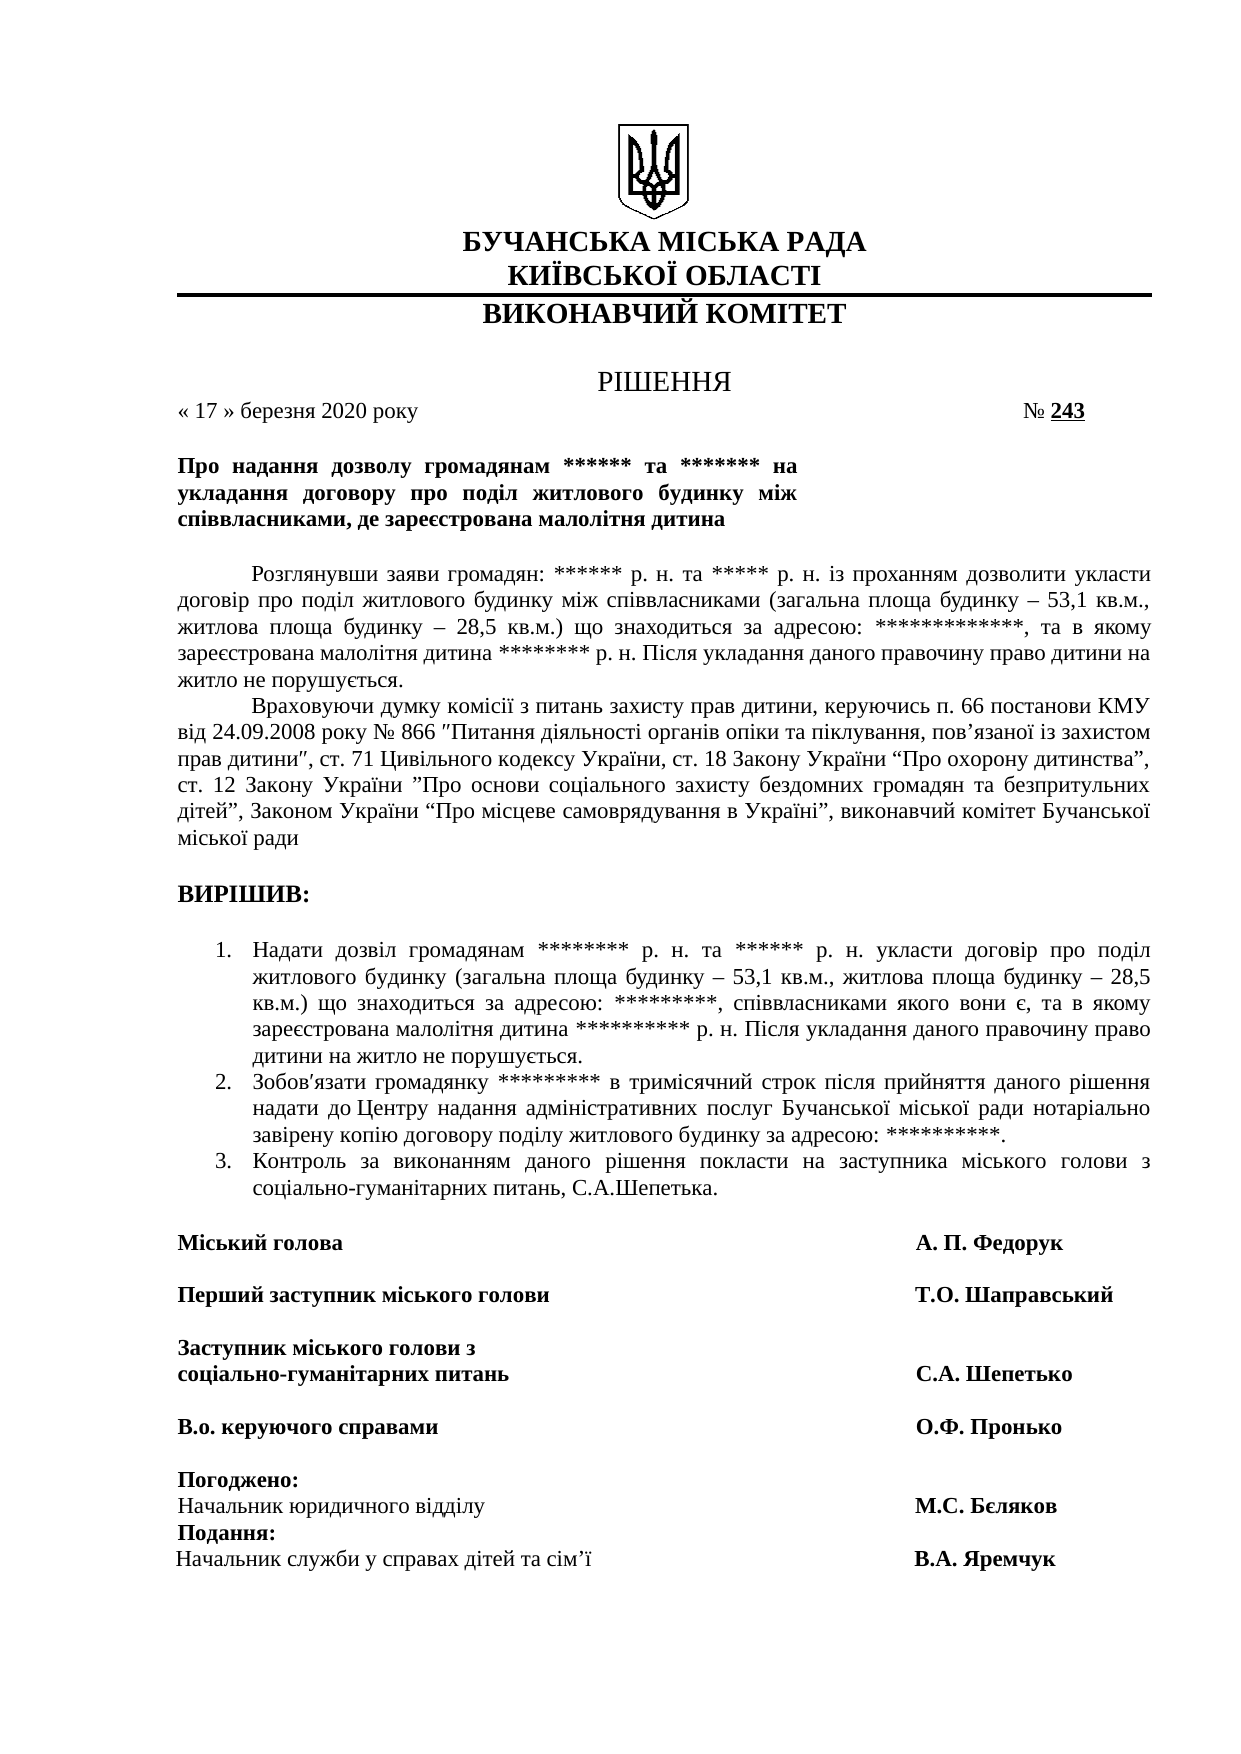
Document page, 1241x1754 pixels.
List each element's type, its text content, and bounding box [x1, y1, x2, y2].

text Перший заступник міського голови Т.О. Шаправський [177, 1281, 1152, 1308]
text БУЧАНСЬКА МІСЬКА РАДА [177, 224, 1152, 258]
text ВИКОНАВЧИЙ КОМІТЕТ [177, 297, 1152, 330]
text РІШЕННЯ [177, 364, 1152, 397]
text Заступник міського голови з [177, 1334, 1152, 1360]
text КИЇВСЬКОЇ ОБЛАСТІ [177, 258, 1152, 293]
text Про надання дозволу громадянам ****** та ******* на укладання договору про поділ житлового будинку між співвласниками, де зареєстрована малолітня дитина [177, 452, 797, 531]
list Надати дозвіл громадянам ******** р. н. та ****** р. н. укласти договір про поділ житлового будинку (загальна площа будинку – 53,1 кв.м., житлова площа будинку – 28,5 кв.м.) що знаходиться за адресою: *********, співвласниками якого вони є, та в якому зареєстрована малолітня дитина ********** р. н. Після укладання даного правочину право дитини на житло не порушується. [215, 936, 1152, 1068]
list Контроль за виконанням даного рішення покласти на заступника міського голови з соціально-гуманітарних питань, С.А.Шепетька. [215, 1147, 1152, 1200]
text В.о. керуючого справами О.Ф. Пронько [177, 1413, 1152, 1439]
text соціально-гуманітарних питань С.А. Шепетько [177, 1360, 1152, 1387]
text ВИРІШИВ: [177, 879, 1152, 908]
text Погоджено: [177, 1466, 1152, 1492]
text « 17 » березня 2020 року № 243 [177, 397, 1152, 424]
text Начальник юридичного відділу М.С. Бєляков [177, 1492, 1152, 1518]
text Подання: [177, 1518, 1152, 1545]
text Враховуючи думку комісії з питань захисту прав дитини, керуючись п. 66 постанови КМУ від 24.09.2008 року № 866 ″Питання діяльності органів опіки та піклування, пов’язаної із захистом прав дитини″, ст. 71 Цивільного кодексу України, ст. 18 Закону України “Про охорону дитинства”, ст. 12 Закону України ”Про основи соціального захисту бездомних громадян та безпритульних дітей”, Законом України “Про місцеве самоврядування в Україні”, виконавчий комітет Бучанської міської ради [177, 692, 1152, 850]
list Зобов′язати громадянку ********* в тримісячний строк після прийняття даного рішення надати до Центру надання адміністративних послуг Бучанської міської ради нотаріально завірену копію договору поділу житлового будинку за адресою: **********. [215, 1068, 1152, 1147]
text Начальник служби у справах дітей та сім’ї В.А. Яремчук [118, 1545, 1152, 1571]
text Міський голова А. П. Федорук [177, 1229, 1152, 1255]
text Розглянувши заяви громадян: ****** р. н. та ***** р. н. із проханням дозволити укласти договір про поділ житлового будинку між співвласниками (загальна площа будинку – 53,1 кв.м., житлова площа будинку – 28,5 кв.м.) що знаходиться за адресою: *************, та в якому зареєстрована малолітня дитина ******** р. н. Після укладання даного правочину право дитини на житло не порушується. [177, 560, 1152, 692]
